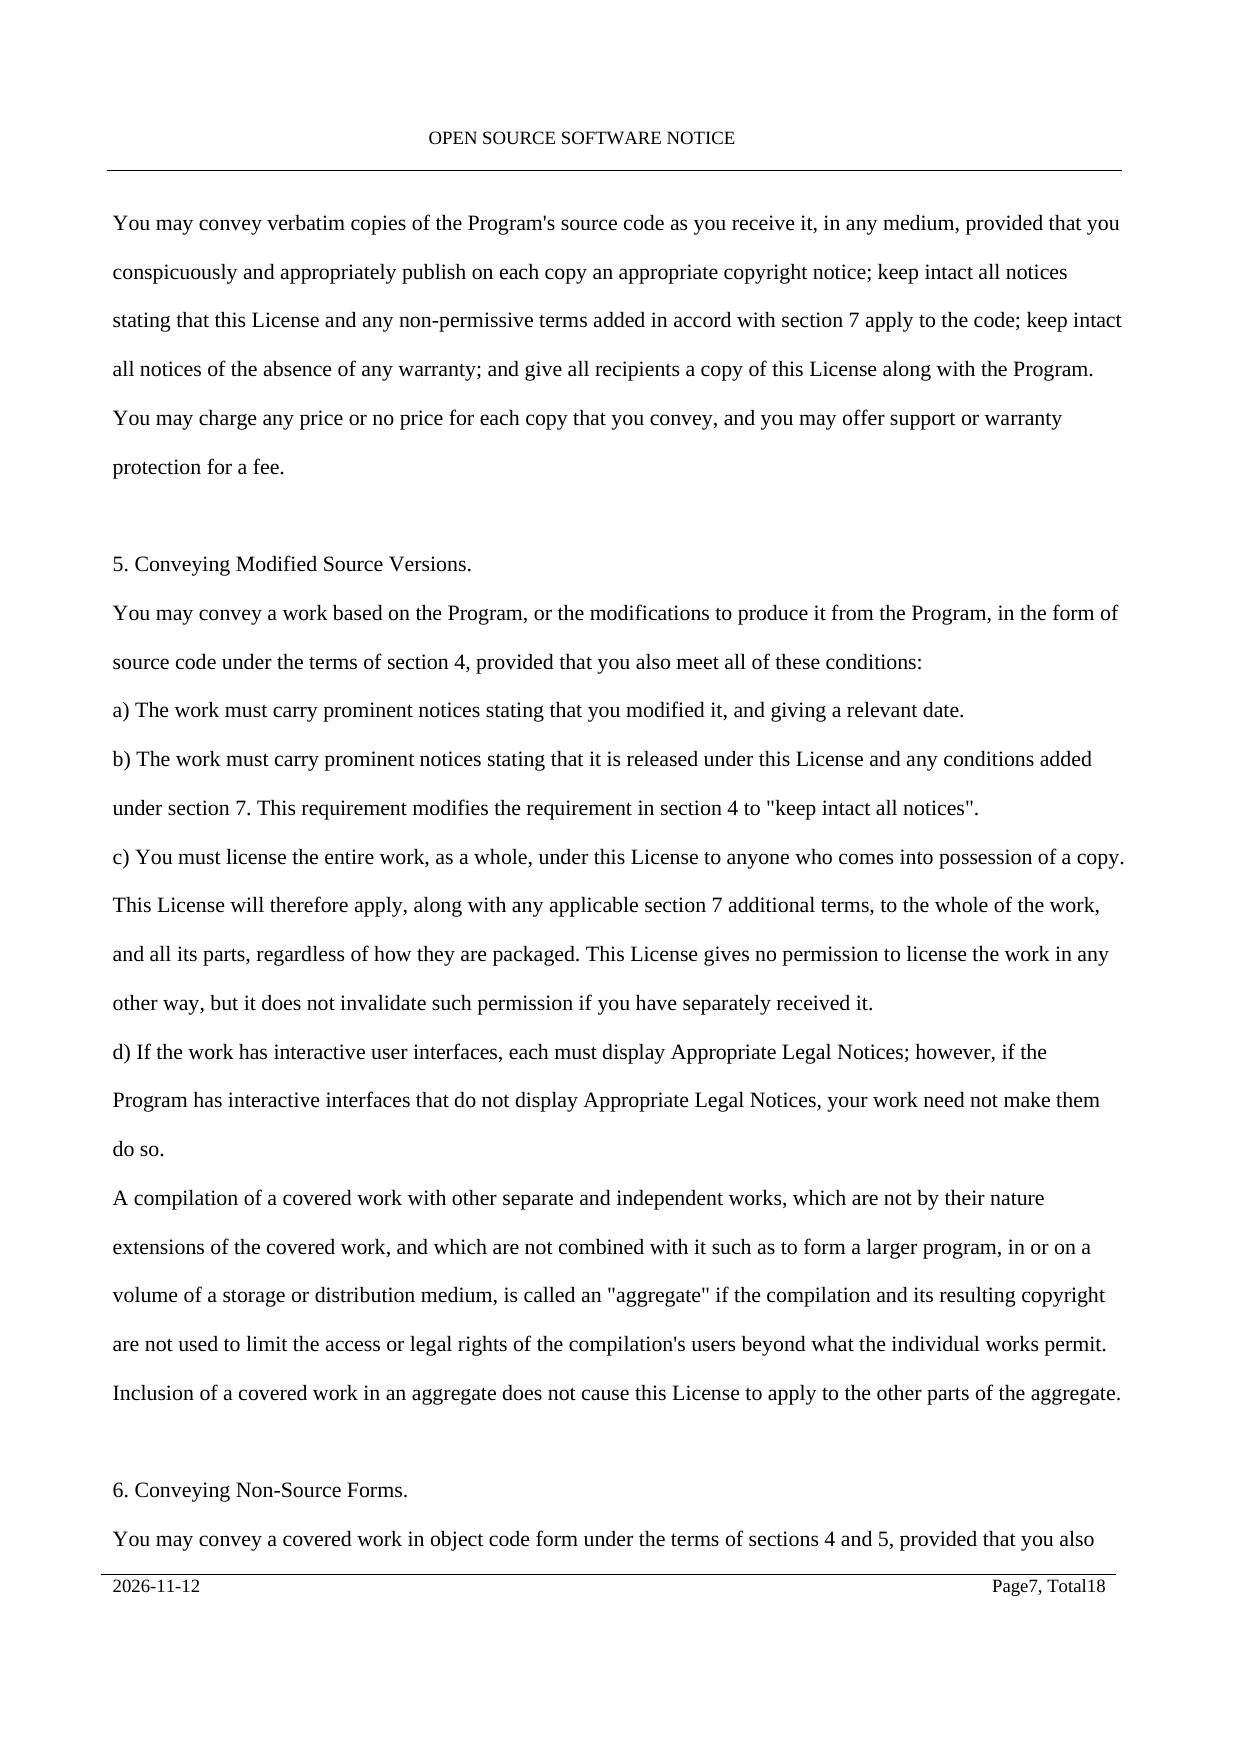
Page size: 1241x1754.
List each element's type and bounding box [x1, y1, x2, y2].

text [112, 206, 1128, 1555]
